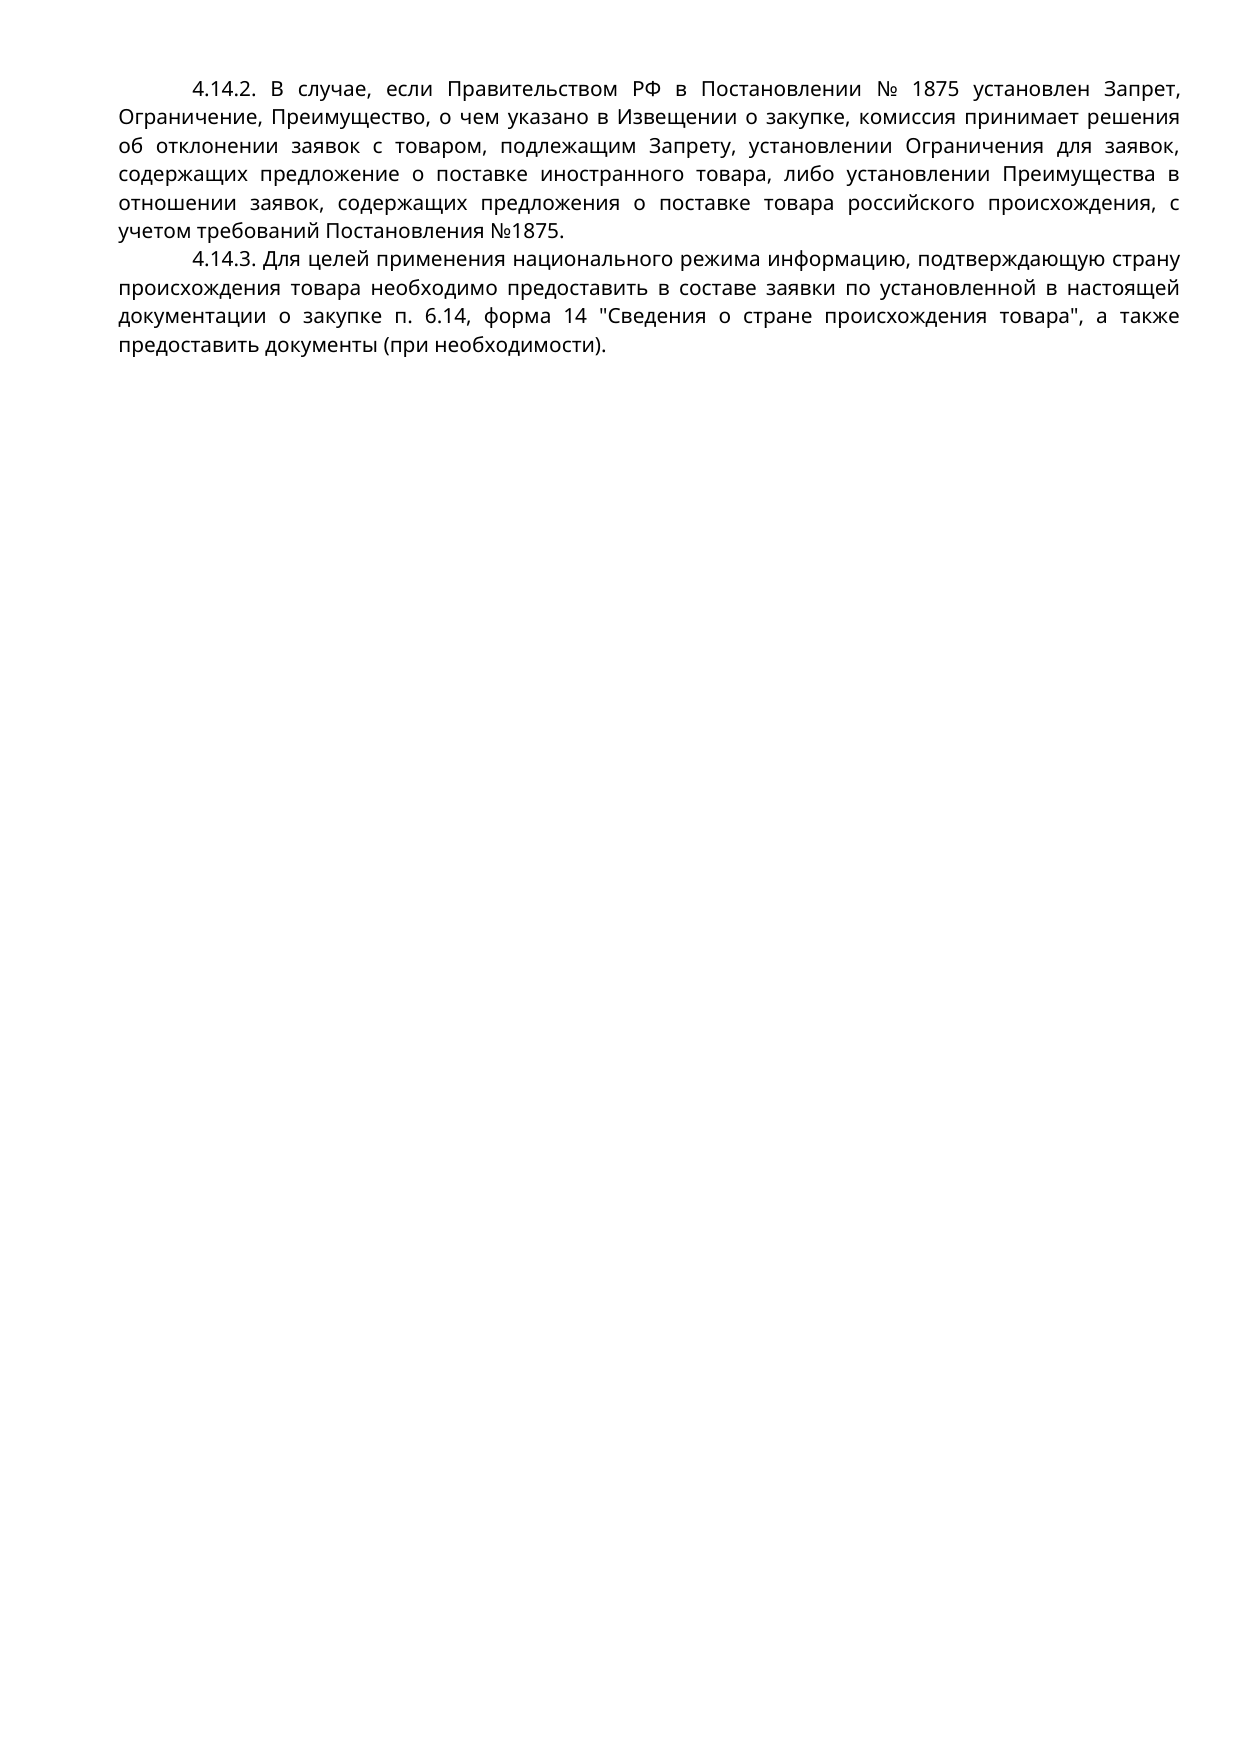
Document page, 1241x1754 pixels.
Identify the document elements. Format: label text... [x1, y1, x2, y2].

text 4.14.2. В случае, если Правительством РФ в Постановлении № 1875 установлен Запрет, Ограничение, Преимущество, о чем указано в Извещении о закупке, комиссия принимает решения об отклонении заявок с товаром, подлежащим Запрету, установлении Ограничения для заявок, содержащих предложение о поставке иностранного товара, либо установлении Преимущества в отношении заявок, содержащих предложения о поставке товара российского происхождения, с учетом требований Постановления №1875. [118, 74, 1181, 244]
text 4.14.3. Для целей применения национального режима информацию, подтверждающую страну происхождения товара необходимо предоставить в составе заявки по установленной в настоящей документации о закупке п. 6.14, форма 14 "Сведения о стране происхождения товара", а также предоставить документы (при необходимости). [118, 244, 1181, 358]
